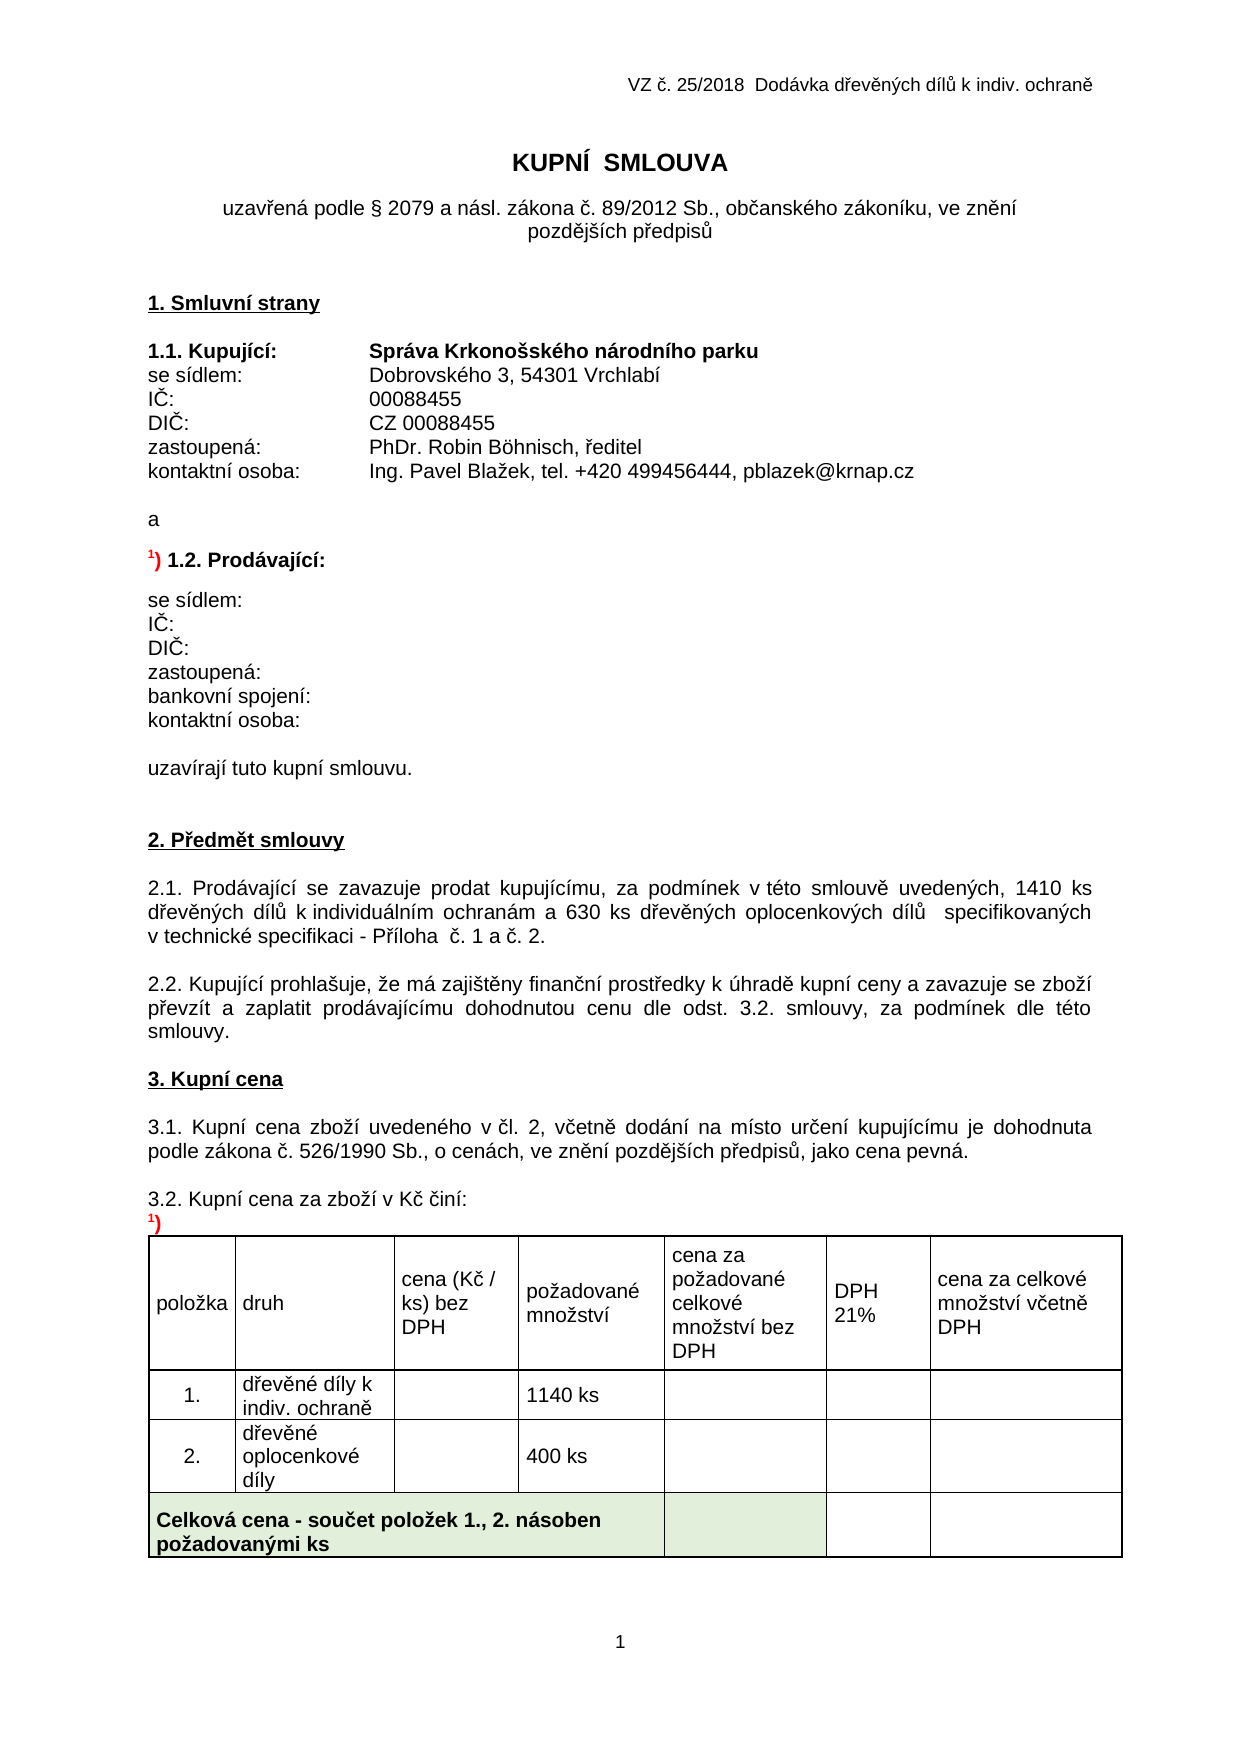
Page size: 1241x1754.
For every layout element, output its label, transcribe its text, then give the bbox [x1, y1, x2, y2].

text 3. Kupní cena [148, 1067, 1093, 1091]
text pozdějších předpisů [148, 219, 1093, 243]
table_cell [931, 1371, 1121, 1419]
table_cell [395, 1420, 518, 1492]
table_cell [827, 1420, 930, 1492]
text 2.1. Prodávající se zavazuje prodat kupujícímu, za podmínek v této smlouvě uvedených, 1410 ks dřevěných dílů k individuálním ochranám a 630 ks dřevěných oplocenkových dílů specifikovaných v technické specifikaci - Příloha č. 1 a č. 2. [148, 876, 1093, 947]
table_header požadované množství [519, 1237, 664, 1369]
table_header položka [150, 1237, 235, 1369]
table_cell dřevěné oplocenkové díly [236, 1420, 394, 1492]
text IČ: 00088455 [148, 387, 1093, 411]
text a [148, 507, 1093, 531]
table_header druh [236, 1237, 394, 1369]
table_header cena za požadované celkové množství bez DPH [665, 1237, 826, 1369]
table_cell Celková cena - součet položek 1., 2. násoben požadovanými ks [150, 1493, 664, 1556]
table_cell [665, 1493, 826, 1556]
text 1.1. Kupující: Správa Krkonošského národního parku [148, 339, 1093, 363]
text 2.2. Kupující prohlašuje, že má zajištěny finanční prostředky k úhradě kupní ceny a zavazuje se zboží převzít a zaplatit prodávajícímu dohodnutou cenu dle odst. 3.2. smlouvy, za podmínek dle této smlouvy. [148, 971, 1093, 1043]
text kontaktní osoba: [148, 708, 1093, 732]
text kontaktní osoba: Ing. Pavel Blažek, tel. +420 499456444, pblazek@krnap.cz [148, 459, 1093, 483]
text DIČ: [148, 636, 1093, 660]
table_header cena (Kč / ks) bez DPH [395, 1237, 518, 1369]
table_cell [827, 1371, 930, 1419]
text zastoupená: [148, 660, 1093, 684]
text se sídlem: [148, 588, 1093, 612]
text zastoupená: PhDr. Robin Böhnisch, ředitel [148, 435, 1093, 459]
text 1. Smluvní strany [148, 291, 1093, 315]
table_cell [827, 1493, 930, 1556]
table_cell [931, 1493, 1121, 1556]
table_cell [665, 1420, 826, 1492]
text uzavřená podle § 2079 a násl. zákona č. 89/2012 Sb., občanského zákoníku, ve znění [148, 195, 1093, 219]
text se sídlem: Dobrovského 3, 54301 Vrchlabí [148, 363, 1093, 387]
text 1) [148, 1211, 1093, 1235]
text KUPNÍ SMLOUVA [148, 148, 1093, 176]
table_cell [395, 1371, 518, 1419]
table_cell dřevěné díly k indiv. ochraně [236, 1371, 394, 1419]
table_cell 2. [150, 1420, 235, 1492]
table_header DPH 21% [827, 1237, 930, 1369]
table_cell 1140 ks [519, 1371, 664, 1419]
table_cell [931, 1420, 1121, 1492]
text 3.2. Kupní cena za zboží v Kč činí: [148, 1187, 1093, 1211]
text uzavírají tuto kupní smlouvu. [148, 756, 1093, 780]
text bankovní spojení: [148, 684, 1093, 708]
table_cell 400 ks [519, 1420, 664, 1492]
text DIČ: CZ 00088455 [148, 411, 1093, 435]
text 1) 1.2. Prodávající: [148, 547, 1093, 571]
table_cell [665, 1371, 826, 1419]
text IČ: [148, 612, 1093, 636]
text 3.1. Kupní cena zboží uvedeného v čl. 2, včetně dodání na místo určení kupujícímu je dohodnuta podle zákona č. 526/1990 Sb., o cenách, ve znění pozdějších předpisů, jako cena pevná. [148, 1115, 1093, 1163]
text 2. Předmět smlouvy [148, 828, 1093, 852]
table_cell 1. [150, 1371, 235, 1419]
table_header cena za celkové množství včetně DPH [931, 1237, 1121, 1369]
